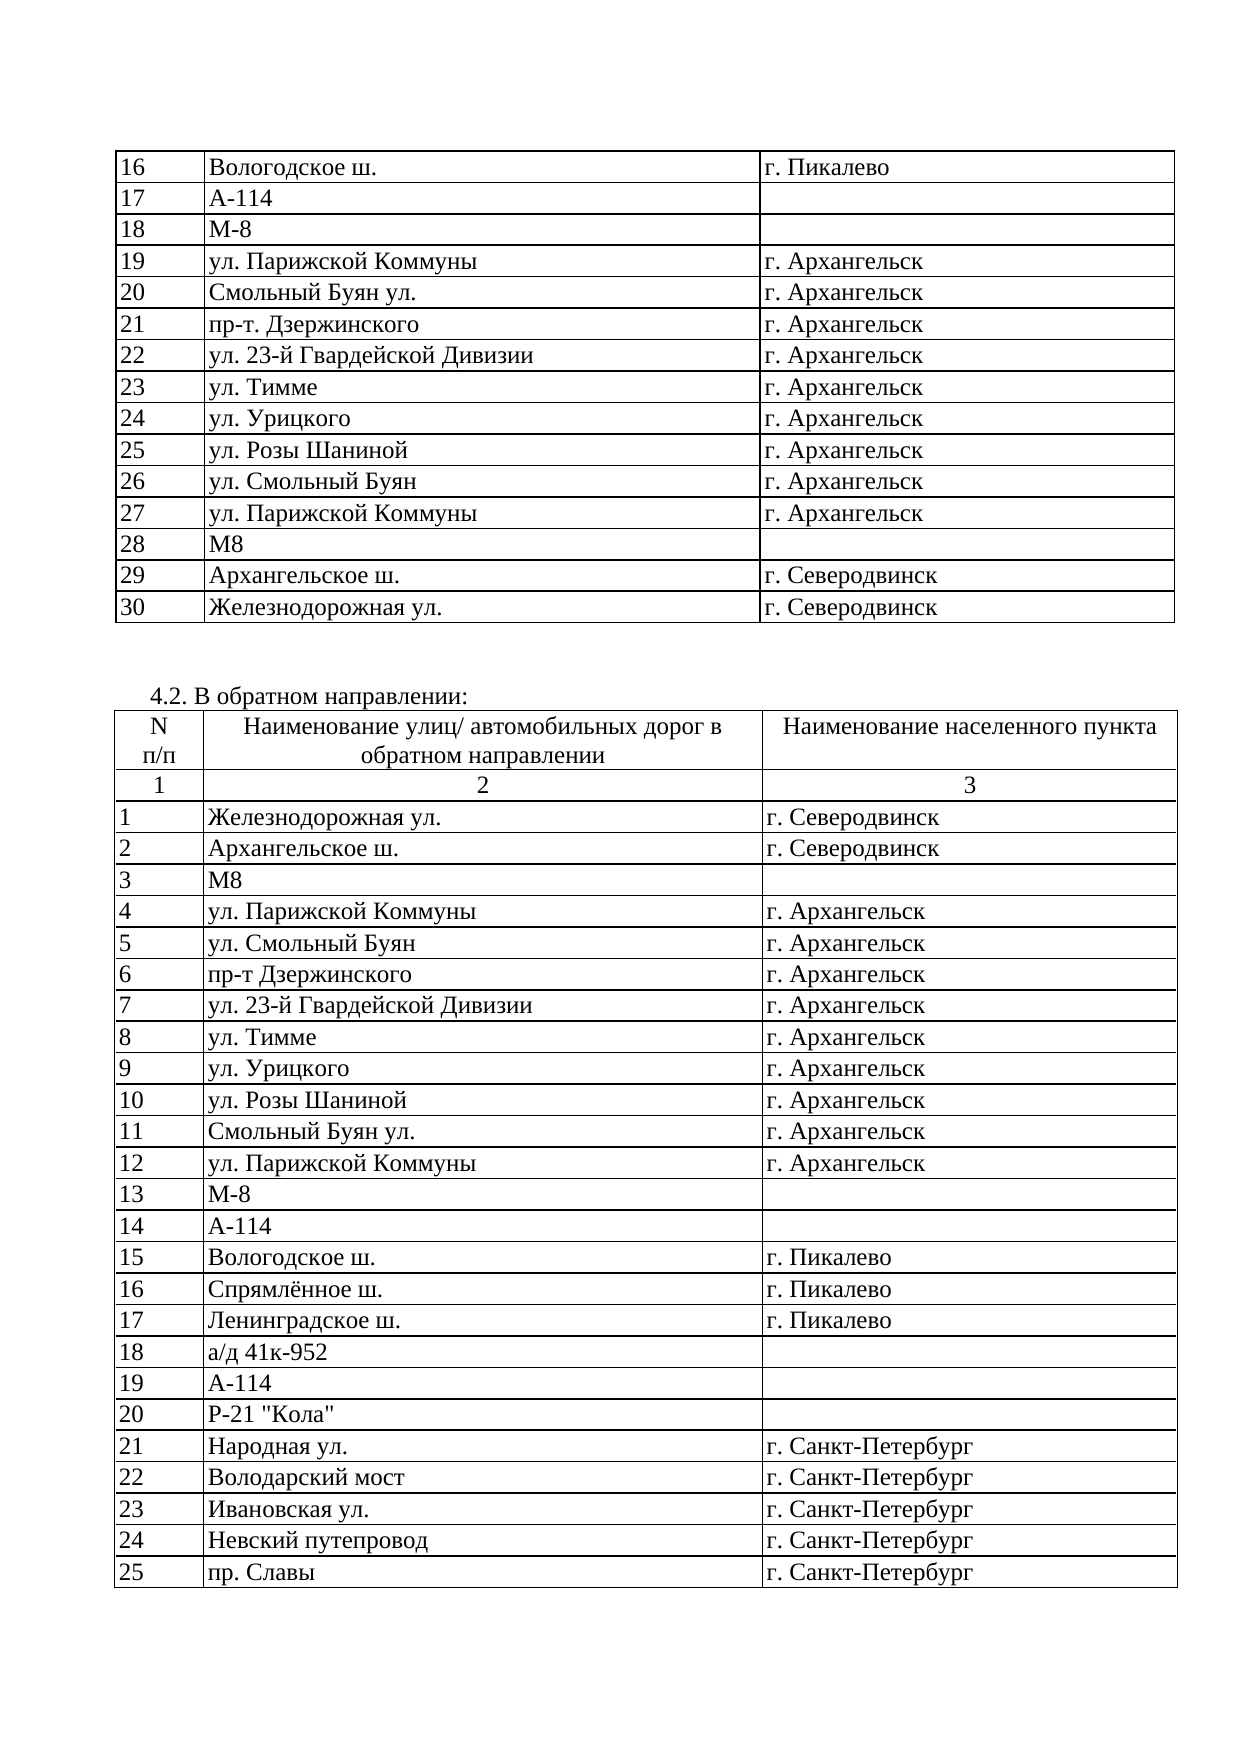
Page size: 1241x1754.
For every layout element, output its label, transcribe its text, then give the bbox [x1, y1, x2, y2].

table_cell Железнодорожная ул. [205, 592, 759, 622]
table_cell 2 [204, 770, 762, 800]
table_cell [763, 1335, 1177, 1366]
table_cell г. Северодвинск [761, 561, 1174, 590]
table_cell г. Пикалево [763, 1241, 1177, 1272]
table_cell М-8 [204, 1179, 762, 1209]
table_cell г. Архангельск [763, 1115, 1177, 1146]
table_cell ул. Смольный Буян [204, 928, 762, 957]
table_cell 19 [115, 1368, 203, 1398]
table_cell А-114 [204, 1211, 762, 1241]
table_cell г. Санкт-Петербург [763, 1524, 1177, 1555]
table_cell г. Архангельск [763, 1083, 1177, 1115]
table_cell [763, 1178, 1177, 1209]
table_cell 24 [115, 1525, 203, 1555]
table_cell 9 [115, 1053, 203, 1083]
table_cell 18 [115, 1336, 203, 1366]
table_cell г. Санкт-Петербург [763, 1555, 1177, 1587]
table_cell 24 [117, 403, 204, 433]
table_cell 6 [115, 959, 203, 989]
table_cell ул. Парижской Коммуны [204, 1148, 762, 1178]
table_cell 21 [115, 1430, 203, 1461]
table_cell 11 [115, 1116, 203, 1146]
table_cell г. Северодвинск [763, 800, 1177, 832]
table_cell 1 [115, 770, 203, 800]
table_cell ул. Смольный Буян [205, 466, 759, 496]
table_cell 10 [115, 1084, 203, 1115]
table_cell 28 [117, 529, 204, 559]
table_cell ул. Парижской Коммуны [205, 246, 759, 276]
table_cell Невский путепровод [204, 1525, 762, 1555]
table_cell ул. Урицкого [204, 1053, 762, 1083]
table_cell [761, 529, 1174, 559]
table_cell г. Санкт-Петербург [763, 1461, 1177, 1492]
table_cell г. Архангельск [761, 435, 1174, 464]
table_cell [763, 1209, 1177, 1241]
table_cell 23 [115, 1493, 203, 1524]
table_cell ул. Розы Шаниной [204, 1085, 762, 1115]
table_cell 26 [117, 466, 204, 496]
text 4.2. В обратном направлении: [150, 681, 1090, 710]
table_cell г. Архангельск [761, 372, 1174, 402]
table_cell М-8 [205, 215, 759, 244]
table_cell г. Архангельск [761, 403, 1174, 433]
table_cell 4 [115, 896, 203, 926]
table_cell 25 [115, 1556, 203, 1587]
table_cell 25 [117, 435, 204, 464]
table_cell Ленинградское ш. [204, 1305, 762, 1335]
table_cell М8 [204, 865, 762, 894]
table_cell 5 [115, 927, 203, 957]
table_cell 21 [117, 309, 204, 339]
table_cell [763, 1398, 1177, 1429]
table_cell Архангельское ш. [204, 833, 762, 863]
table_cell г. Архангельск [761, 498, 1174, 527]
table_cell Архангельское ш. [205, 561, 759, 590]
table_cell Р-21 "Кола" [204, 1400, 762, 1429]
table_cell г. Санкт-Петербург [763, 1429, 1177, 1461]
table_cell А-114 [205, 183, 759, 213]
table_cell 17 [117, 183, 204, 213]
table_cell г. Пикалево [763, 1304, 1177, 1335]
table_cell ул. Розы Шаниной [205, 435, 759, 464]
table_cell а/д 41к-952 [204, 1337, 762, 1366]
table_cell г. Архангельск [763, 1146, 1177, 1178]
table_cell М8 [205, 529, 759, 559]
table_cell г. Архангельск [763, 1020, 1177, 1052]
table_cell г. Пикалево [761, 152, 1174, 181]
table_cell Вологодское ш. [205, 152, 759, 181]
table_cell 19 [117, 246, 204, 276]
table_cell [761, 183, 1174, 213]
table_cell 3 [763, 769, 1177, 800]
table_cell 27 [117, 498, 204, 527]
table_cell 16 [115, 1273, 203, 1303]
table_cell ул. Парижской Коммуны [204, 896, 762, 926]
table_cell г. Архангельск [761, 277, 1174, 307]
table_cell Вологодское ш. [204, 1242, 762, 1272]
table_cell ул. Урицкого [205, 403, 759, 433]
table_cell А-114 [204, 1368, 762, 1398]
table_cell г. Архангельск [761, 246, 1174, 276]
table_cell Смольный Буян ул. [205, 277, 759, 307]
table_cell [761, 215, 1174, 244]
table_cell 2 [115, 833, 203, 863]
table_cell [763, 1366, 1177, 1398]
table_cell пр-т. Дзержинского [205, 309, 759, 339]
table_cell г. Архангельск [761, 466, 1174, 496]
table_cell г. Архангельск [763, 958, 1177, 989]
table_cell г. Архангельск [763, 1052, 1177, 1083]
table_cell Смольный Буян ул. [204, 1116, 762, 1146]
table_cell 1 [115, 801, 203, 832]
table_cell 14 [115, 1210, 203, 1241]
table_cell Спрямлённое ш. [204, 1274, 762, 1303]
table_cell 17 [115, 1305, 203, 1335]
table_cell г. Архангельск [763, 926, 1177, 957]
table_cell пр-т Дзержинского [204, 959, 762, 989]
table_cell ул. 23-й Гвардейской Дивизии [205, 340, 759, 370]
table_cell 18 [117, 215, 204, 244]
table_cell г. Пикалево [763, 1272, 1177, 1303]
table_cell г. Архангельск [761, 309, 1174, 339]
table_cell 23 [117, 372, 204, 402]
table_cell ул. Парижской Коммуны [205, 498, 759, 527]
table_cell 20 [117, 277, 204, 307]
table_cell 7 [115, 990, 203, 1020]
table_cell Железнодорожная ул. [204, 802, 762, 832]
table_header N п/п [115, 711, 203, 769]
table_header Наименование населенного пункта [763, 711, 1177, 769]
table_cell [763, 863, 1177, 894]
table_cell г. Северодвинск [761, 592, 1174, 622]
table_cell ул. 23-й Гвардейской Дивизии [204, 991, 762, 1020]
table_cell г. Архангельск [761, 340, 1174, 370]
table_cell 20 [115, 1399, 203, 1429]
table_cell 13 [115, 1179, 203, 1209]
table_cell 22 [115, 1462, 203, 1492]
table_cell 12 [115, 1147, 203, 1178]
table_cell 3 [115, 864, 203, 894]
table_cell Ивановская ул. [204, 1494, 762, 1524]
table_cell ул. Тимме [205, 372, 759, 402]
table_cell Володарский мост [204, 1462, 762, 1492]
table_cell 29 [117, 561, 204, 590]
table_header Наименование улиц/ автомобильных дорог в обратном направлении [204, 711, 762, 769]
table_cell ул. Тимме [204, 1022, 762, 1052]
table_cell 16 [117, 152, 204, 181]
table_cell пр. Славы [204, 1557, 762, 1587]
table_cell г. Северодвинск [763, 832, 1177, 863]
table_cell Народная ул. [204, 1431, 762, 1461]
table_cell г. Архангельск [763, 989, 1177, 1020]
table_cell 30 [117, 592, 204, 622]
table_cell г. Архангельск [763, 895, 1177, 926]
table_cell 22 [117, 340, 204, 370]
table_cell 8 [115, 1021, 203, 1052]
table_cell г. Санкт-Петербург [763, 1492, 1177, 1524]
table_cell 15 [115, 1242, 203, 1272]
